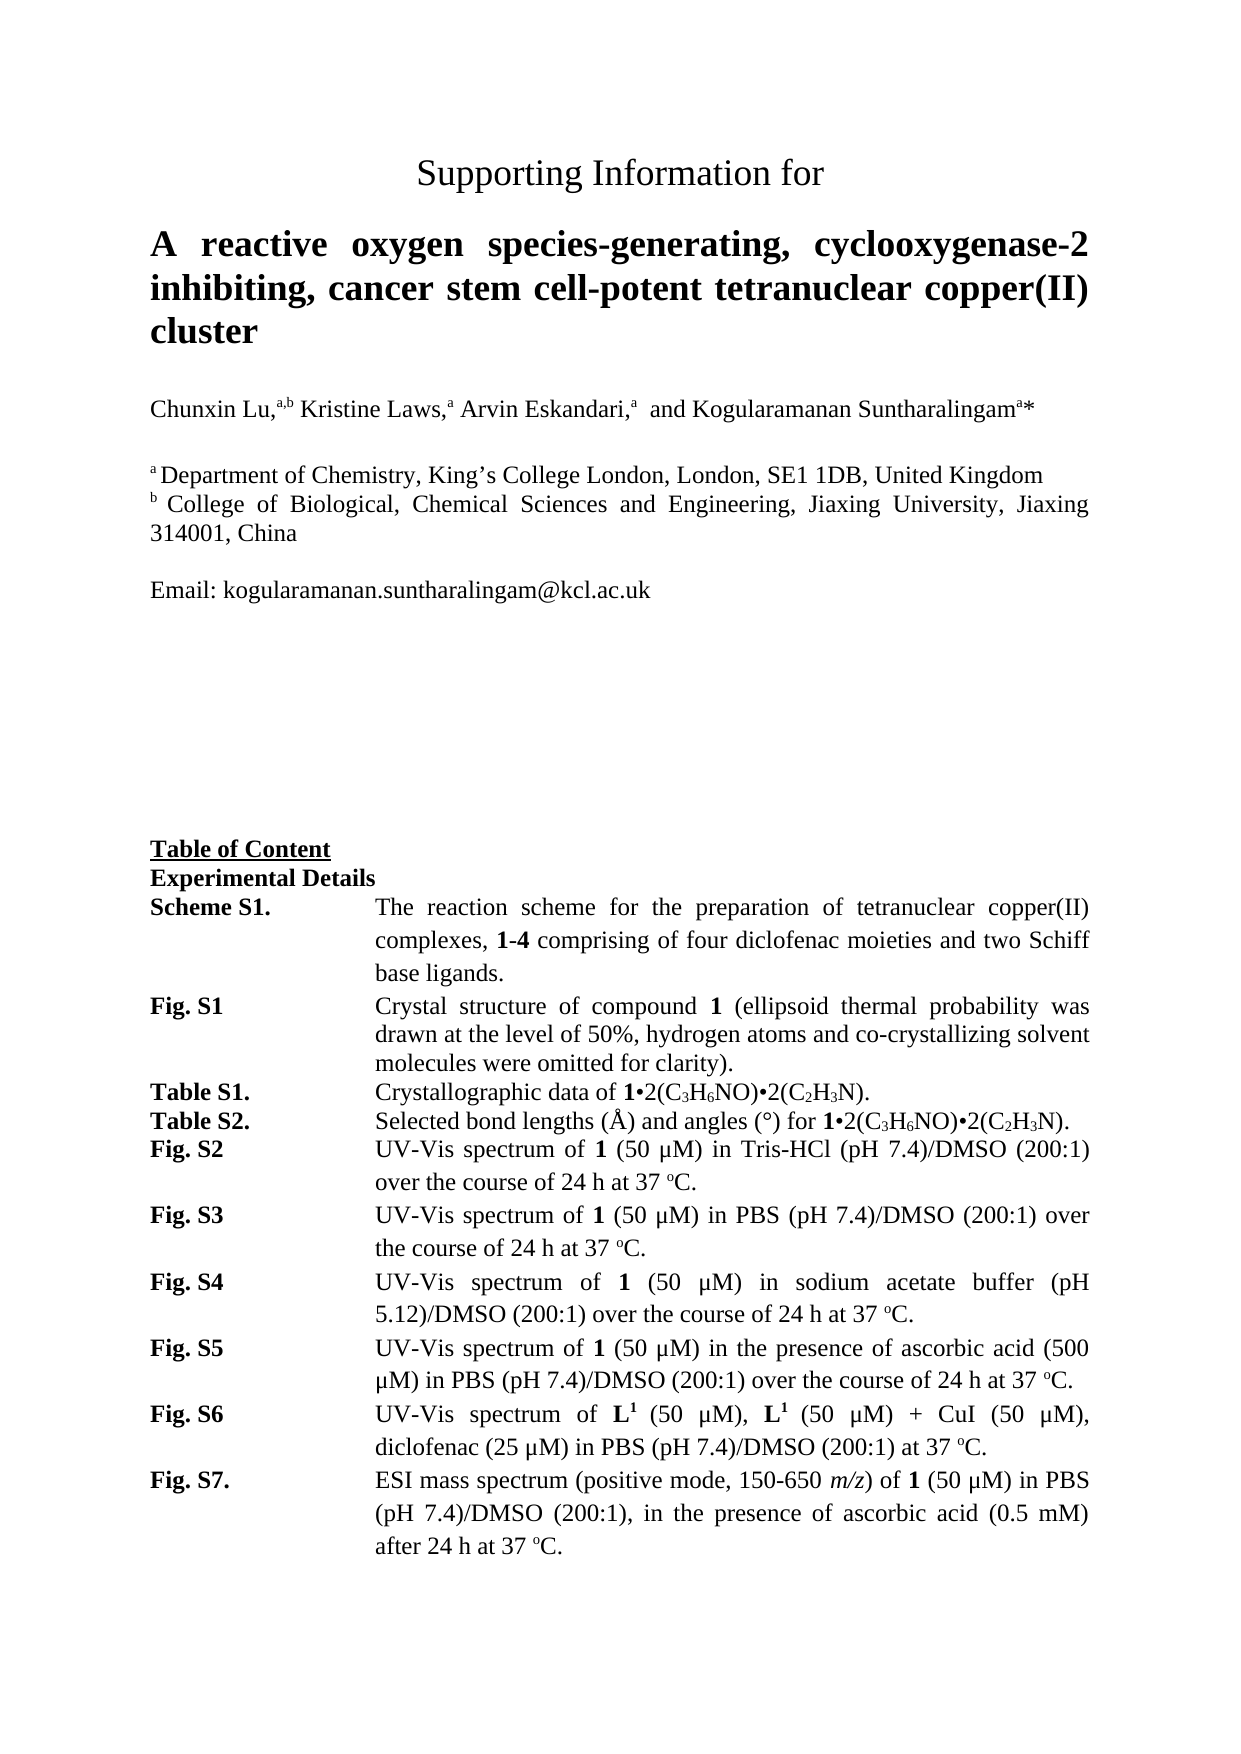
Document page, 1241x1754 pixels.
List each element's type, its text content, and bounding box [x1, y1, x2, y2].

text Scheme S1. The reaction scheme for the preparation of tetranuclear copper(II) complexes, 1-4 comprising of four diclofenac moieties and two Schiff base ligands. [150, 892, 1090, 986]
text Table S2. Selected bond lengths (Å) and angles (°) for 1•2(C3H6NO)•2(C2H3N). [150, 1106, 1090, 1134]
text A reactive oxygen species-generating, cyclooxygenase-2 inhibiting, cancer stem cell-potent tetranuclear copper(II) cluster [150, 222, 1090, 351]
text Table S1. Crystallographic data of 1•2(C3H6NO)•2(C2H3N). [150, 1077, 1090, 1106]
text Chunxin Lu,a,b Kristine Laws,a Arvin Eskandari,a and Kogularamanan Suntharalingama* [150, 394, 1090, 423]
text Fig. S3 UV-Vis spectrum of 1 (50 μM) in PBS (pH 7.4)/DMSO (200:1) over the course of 24 h at 37 oC. [150, 1201, 1090, 1262]
text Fig. S6 UV-Vis spectrum of L1 (50 μM), L1 (50 μM) + CuI (50 μM), diclofenac (25 μM) in PBS (pH 7.4)/DMSO (200:1) at 37 oC. [150, 1399, 1090, 1460]
text Fig. S5 UV-Vis spectrum of 1 (50 μM) in the presence of ascorbic acid (500 μM) in PBS (pH 7.4)/DMSO (200:1) over the course of 24 h at 37 oC. [150, 1333, 1090, 1394]
text Fig. S7. ESI mass spectrum (positive mode, 150-650 m/z) of 1 (50 μM) in PBS (pH 7.4)/DMSO (200:1), in the presence of ascorbic acid (0.5 mM) after 24 h at 37 oC. [150, 1465, 1090, 1559]
text Fig. S1 Crystal structure of compound 1 (ellipsoid thermal probability was drawn at the level of 50%, hydrogen atoms and co-crystallizing solvent molecules were omitted for clarity). [150, 991, 1090, 1077]
text Email: kogularamanan.suntharalingam@kcl.ac.uk [150, 575, 1090, 604]
text b College of Biological, Chemical Sciences and Engineering, Jiaxing University, Jiaxing 314001, China [150, 489, 1090, 547]
text a Department of Chemistry, King’s College London, London, SE1 1DB, United Kingdom [150, 460, 1090, 489]
text Fig. S2 UV-Vis spectrum of 1 (50 μM) in Tris-HCl (pH 7.4)/DMSO (200:1) over the course of 24 h at 37 oC. [150, 1134, 1090, 1196]
text Supporting Information for [150, 150, 1090, 193]
text Fig. S4 UV-Vis spectrum of 1 (50 μM) in sodium acetate buffer (pH 5.12)/DMSO (200:1) over the course of 24 h at 37 oC. [150, 1267, 1090, 1328]
text Table of Content [150, 834, 1090, 863]
text Experimental Details [150, 863, 1090, 892]
